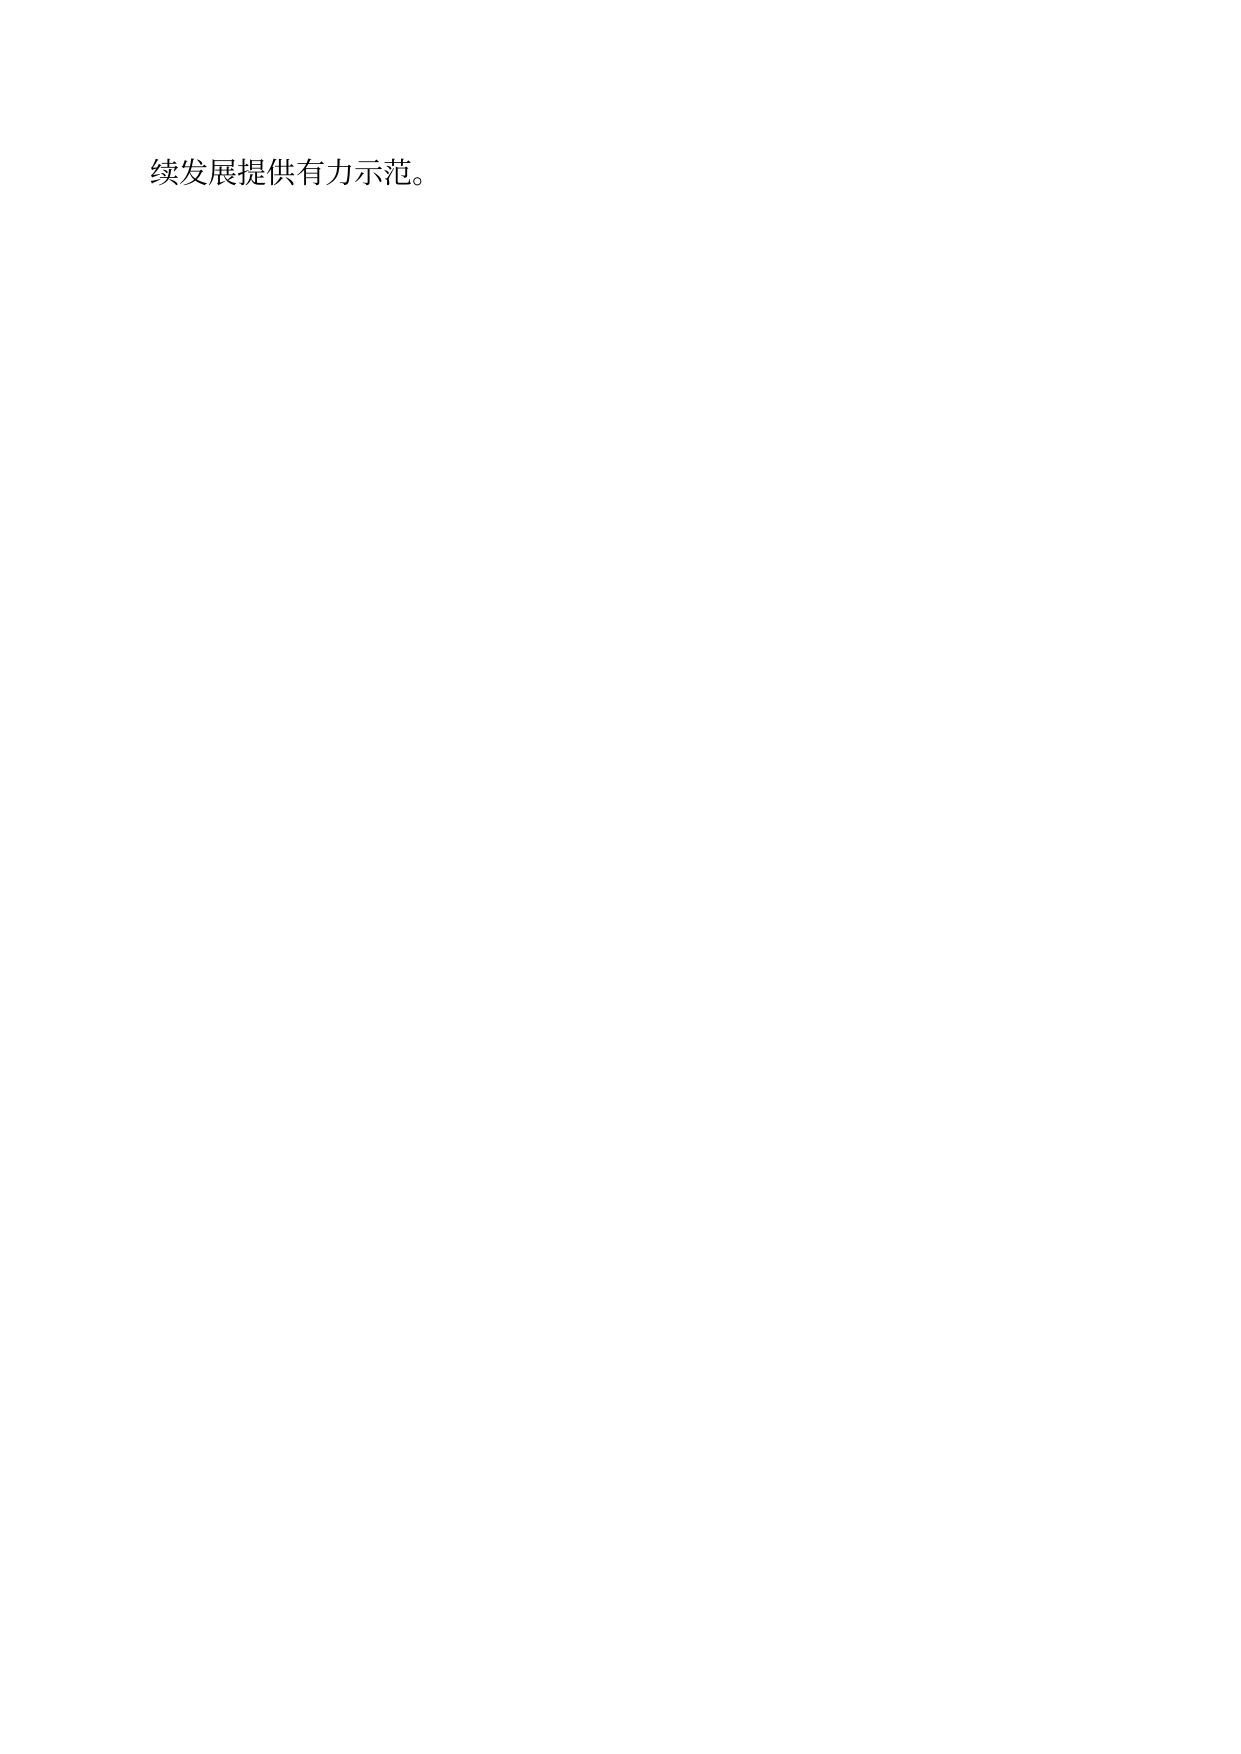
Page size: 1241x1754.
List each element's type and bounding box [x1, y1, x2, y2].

text [150, 150, 1090, 192]
